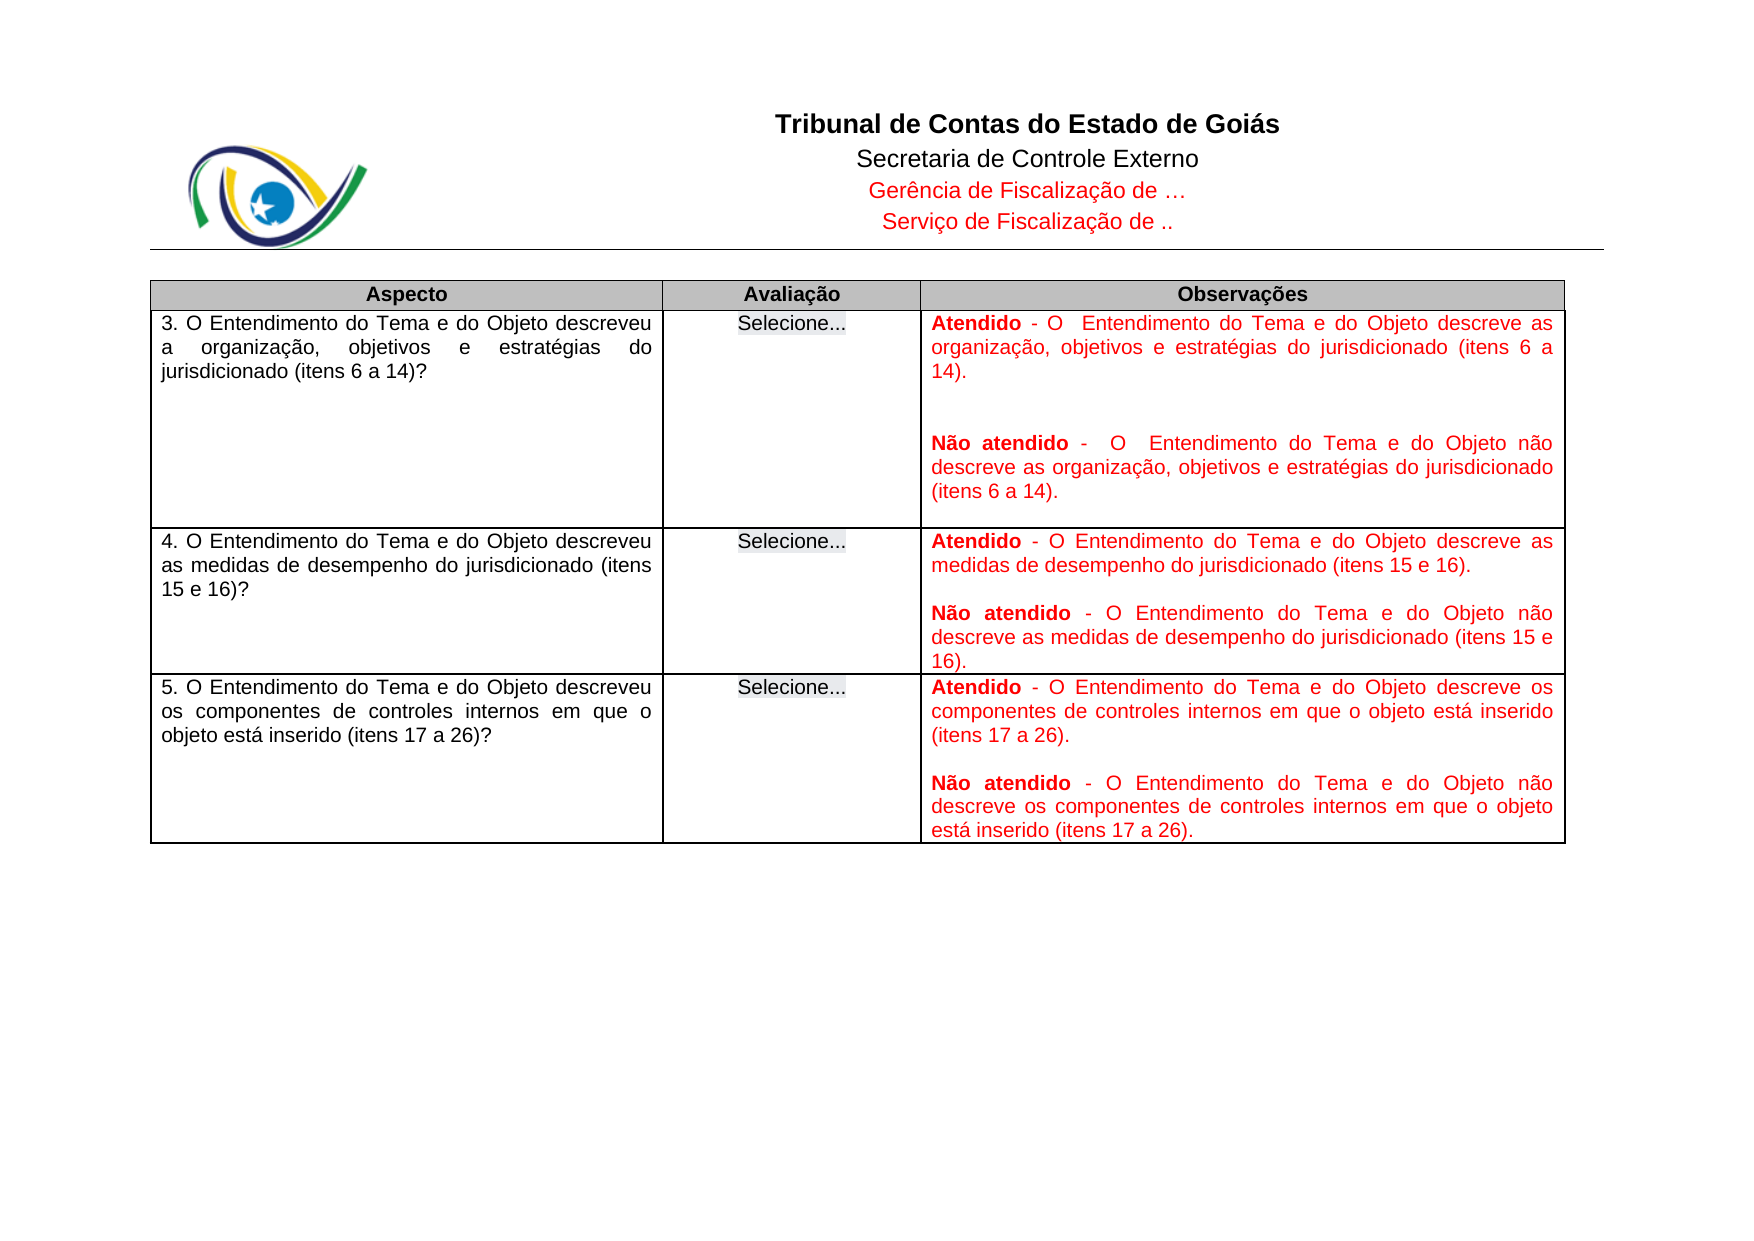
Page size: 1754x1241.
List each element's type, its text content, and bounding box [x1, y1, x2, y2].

table_header Aspecto [151, 281, 662, 310]
table_header Avaliação [663, 281, 920, 310]
table_cell [664, 311, 920, 527]
table_cell 5. O Entendimento do Tema e do Objeto descreveu os componentes de controles internos em que o objeto está inserido (itens 17 a 26)? [152, 675, 662, 842]
picture [181, 250, 373, 257]
table_cell Atendido - O Entendimento do Tema e do Objeto descreve as medidas de desempenho do jurisdicionado (itens 15 e 16). Não atendido - O Entendimento do Tema e do Objeto não descreve as medidas de desempenho do jurisdicionado (itens 15 e 16). [922, 529, 1564, 672]
table_header Observações [921, 281, 1564, 310]
table_cell Atendido - O Entendimento do Tema e do Objeto descreve os componentes de controles internos em que o objeto está inserido (itens 17 a 26). Não atendido - O Entendimento do Tema e do Objeto não descreve os componentes de controles internos em que o objeto está inserido (itens 17 a 26). [922, 675, 1564, 842]
table_cell Atendido - O Entendimento do Tema e do Objeto descreve as organização, objetivos e estratégias do jurisdicionado (itens 6 a 14). Não atendido - O Entendimento do Tema e do Objeto não descreve as organização, objetivos e estratégias do jurisdicionado (itens 6 a 14). [922, 311, 1564, 527]
picture [181, 138, 373, 249]
table_cell 4. O Entendimento do Tema e do Objeto descreveu as medidas de desempenho do jurisdicionado (itens 15 e 16)? [152, 529, 662, 672]
table_cell [664, 675, 920, 842]
table_cell [664, 529, 920, 672]
table_cell 3. O Entendimento do Tema e do Objeto descreveu a organização, objetivos e estratégias do jurisdicionado (itens 6 a 14)? [152, 311, 662, 527]
